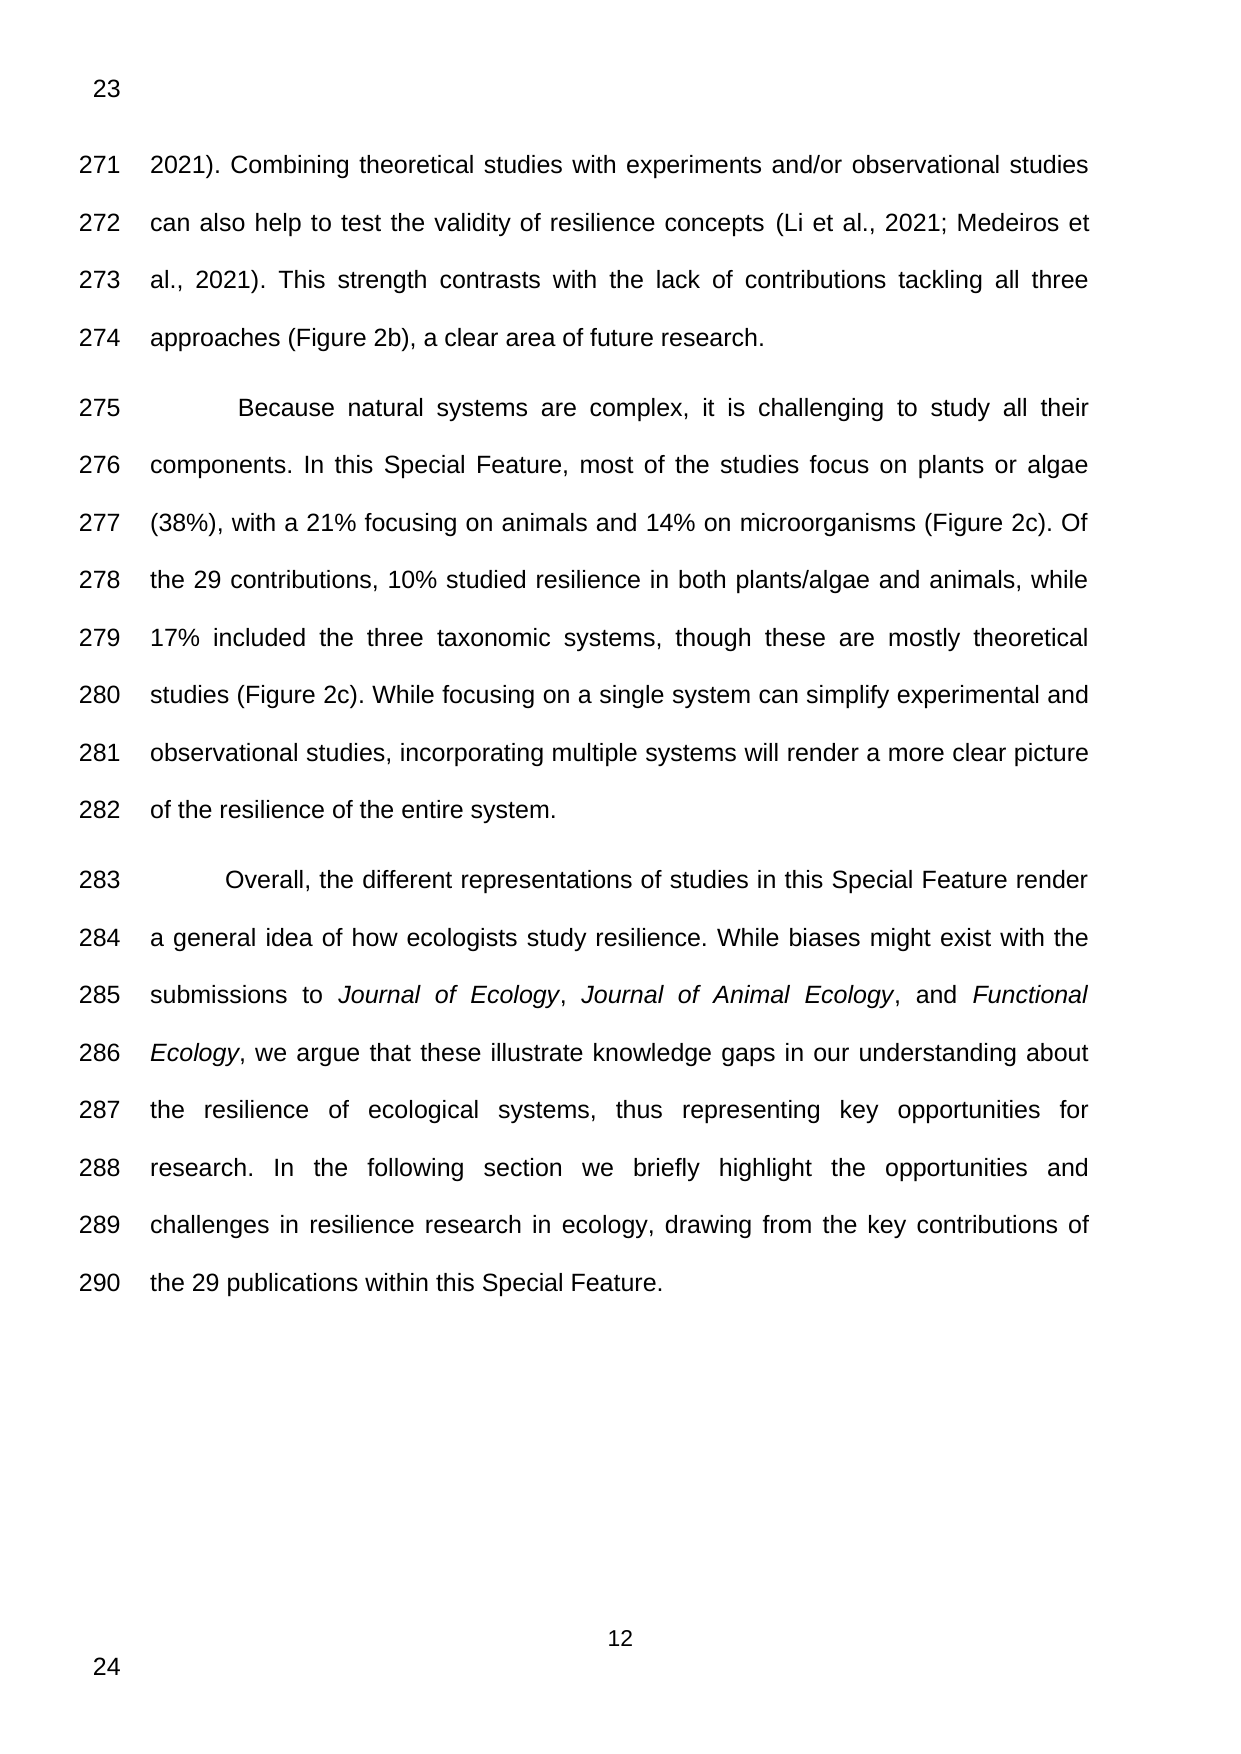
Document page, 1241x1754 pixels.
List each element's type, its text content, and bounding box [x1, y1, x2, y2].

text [150, 150, 1090, 351]
text Because natural systems are complex, it is challenging to study all their components. In this Special Feature, most of the studies focus on plants or algae (38%), with a 21% focusing on animals and 14% on microorganisms (Figure 2c). Of the 29 contributions, 10% studied resilience in both plants/algae and animals, while 17% included the three taxonomic systems, though these are mostly theoretical studies (Figure 2c). While focusing on a single system can simplify experimental and observational studies, incorporating multiple systems will render a more clear picture of the resilience of the entire system. [150, 392, 1090, 824]
text Overall, the different representations of studies in this Special Feature render a general idea of how ecologists study resilience. While biases might exist with the submissions to Journal of Ecology, Journal of Animal Ecology, and Functional Ecology, we argue that these illustrate knowledge gaps in our understanding about the resilience of ecological systems, thus representing key opportunities for research. In the following section we briefly highlight the opportunities and challenges in resilience research in ecology, drawing from the key contributions of the 29 publications within this Special Feature. [150, 865, 1090, 1296]
